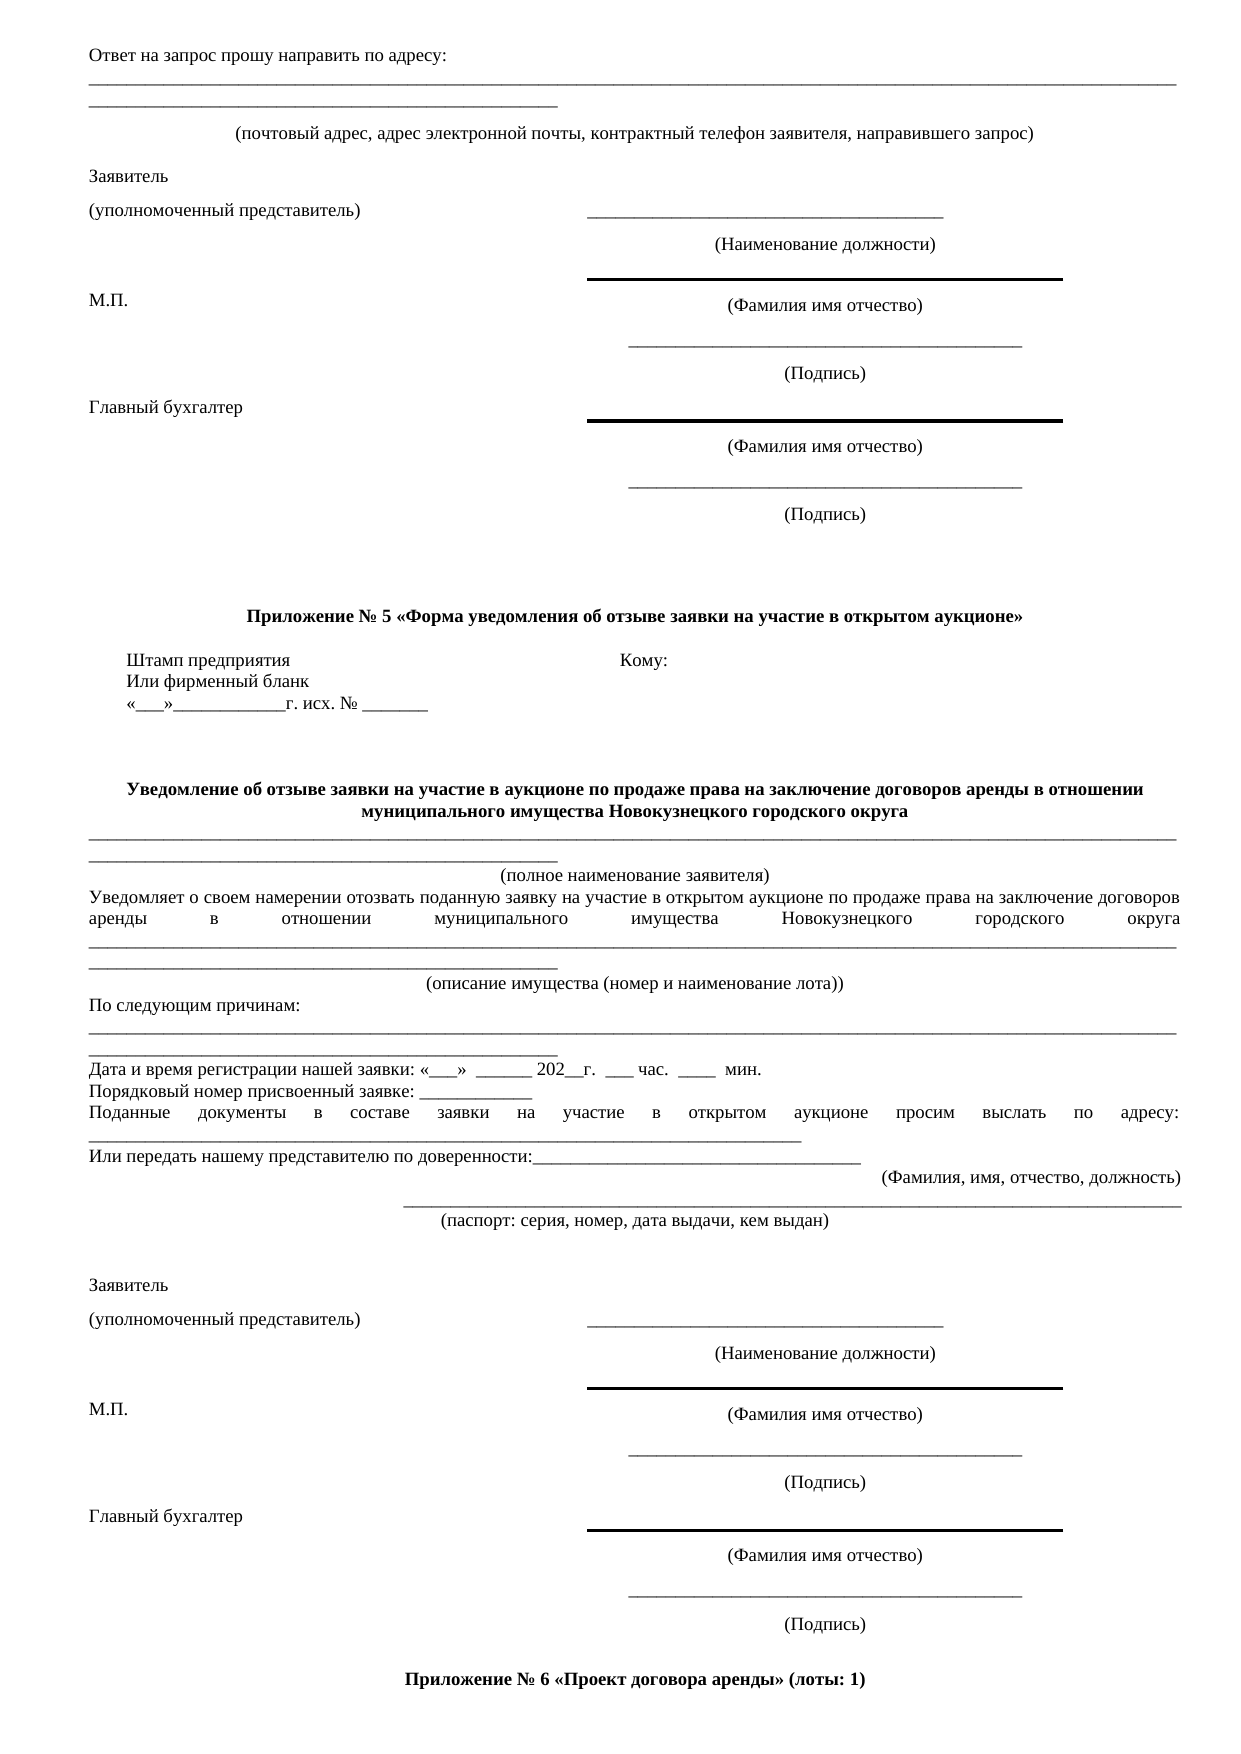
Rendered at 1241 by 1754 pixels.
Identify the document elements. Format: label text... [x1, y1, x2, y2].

table_header Кому: [608, 649, 1139, 756]
text Поданные документы в составе заявки на участие в открытом аукционе просим выслать по адресу: ____________________________________________________________________________ [89, 1101, 1181, 1144]
text Приложение № 6 «Проект договора аренды» (лоты: 1) [89, 1668, 1181, 1689]
text (Фамилия, имя, отчество, должность) [89, 1166, 1181, 1188]
text (описание имущества (номер и наименование лота)) [89, 972, 1181, 993]
text Приложение № 5 «Форма уведомления об отзыве заявки на участие в открытом аукционе» [89, 605, 1181, 627]
table_cell (Фамилия имя отчество) __________________________________________ (Подпись) [576, 1364, 1074, 1505]
table_header Заявитель (уполномоченный представитель) [78, 1274, 576, 1363]
text Порядковый номер присвоенный заявке: ____________ [89, 1080, 1181, 1101]
table_cell Главный бухгалтер [78, 396, 576, 537]
table_cell (Фамилия имя отчество) __________________________________________ (Подпись) [576, 396, 1074, 537]
text ______________________________________________________________________________________________________________________________________________________________________ [89, 821, 1181, 864]
table_cell М.П. [78, 1364, 576, 1505]
text Уведомляет о своем намерении отозвать поданную заявку на участие в открытом аукционе по продаже права на заключение договоров аренды в отношении муниципального имущества Новокузнецкого городского округа ______________________________________________________________________________________________________________________________________________________________________ [89, 886, 1181, 972]
text Или передать нашему представителю по доверенности:___________________________________ [89, 1144, 1181, 1166]
table_cell М.П. [78, 254, 576, 396]
text ___________________________________________________________________________________ [89, 1188, 1181, 1209]
table_header Заявитель (уполномоченный представитель) [78, 165, 576, 254]
table_cell Главный бухгалтер [78, 1505, 576, 1646]
text По следующим причинам: ______________________________________________________________________________________________________________________________________________________________________ [89, 993, 1181, 1058]
text Ответ на запрос прошу направить по адресу: ______________________________________________________________________________________________________________________________________________________________________ [89, 44, 1181, 109]
table_header ______________________________________ (Наименование должности) [576, 165, 1074, 254]
table_header ______________________________________ (Наименование должности) [576, 1274, 1074, 1363]
text Дата и время регистрации нашей заявки: «___» ______ 202__г. ___ час. ____ мин. [89, 1058, 1181, 1080]
text (почтовый адрес, адрес электронной почты, контрактный телефон заявителя, направившего запрос) [89, 122, 1181, 143]
text (полное наименование заявителя) [89, 864, 1181, 886]
table_cell (Фамилия имя отчество) __________________________________________ (Подпись) [576, 1505, 1074, 1646]
text (паспорт: серия, номер, дата выдачи, кем выдан) [89, 1209, 1181, 1231]
text Уведомление об отзыве заявки на участие в аукционе по продаже права на заключение договоров аренды в отношении муниципального имущества Новокузнецкого городского округа [89, 778, 1181, 821]
table_header Штамп предприятия Или фирменный бланк «___»____________г. исх. № _______ [78, 649, 608, 756]
table_cell (Фамилия имя отчество) __________________________________________ (Подпись) [576, 254, 1074, 396]
